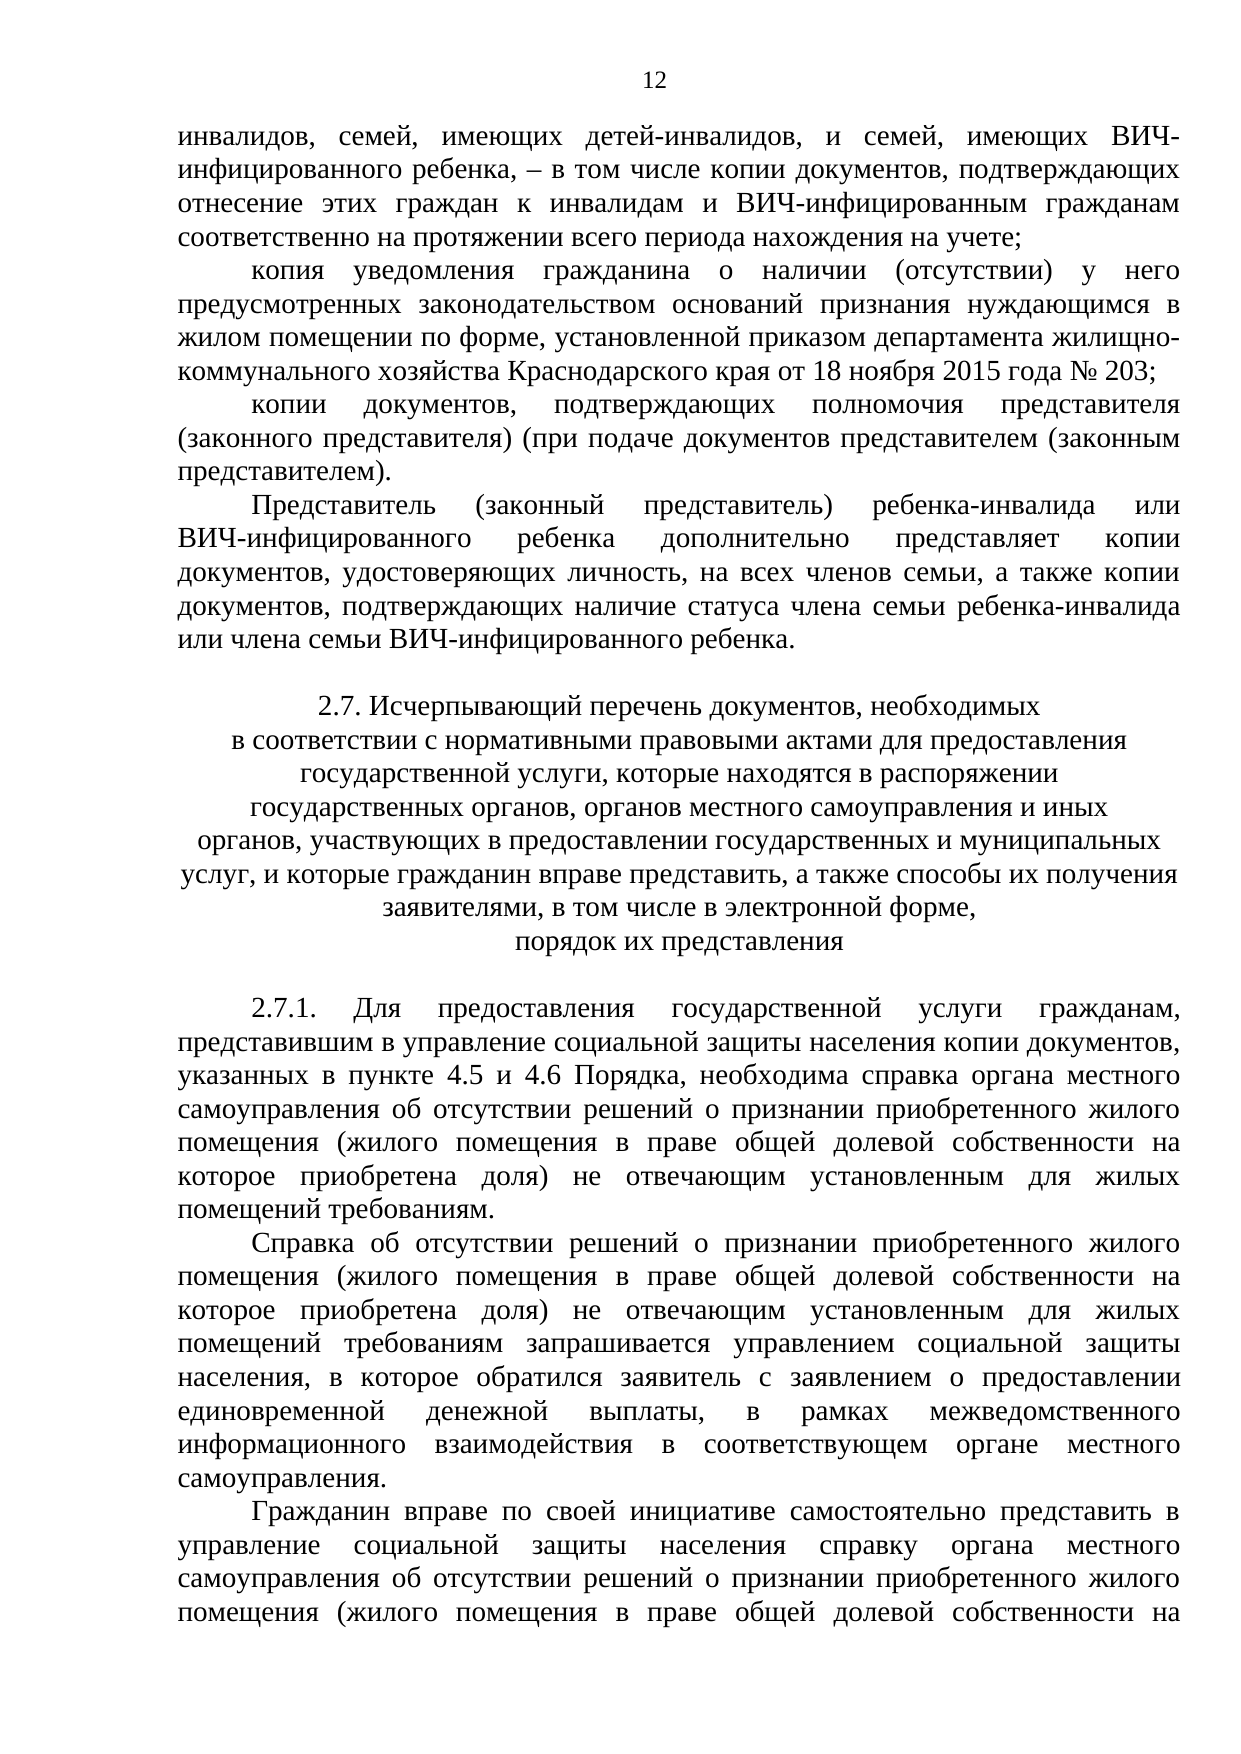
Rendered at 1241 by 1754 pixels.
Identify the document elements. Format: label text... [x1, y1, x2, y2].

text 2.7.1. Для предоставления государственной услуги гражданам, представившим в управление социальной защиты населения копии документов, указанных в пункте 4.5 и 4.6 Порядка, необходима справка органа местного самоуправления об отсутствии решений о признании приобретенного жилого помещения (жилого помещения в праве общей долевой собственности на которое приобретена доля) не отвечающим установленным для жилых помещений требованиям. [177, 990, 1181, 1225]
text государственных органов, органов местного самоуправления и иных [177, 789, 1181, 822]
text копии документов, подтверждающих полномочия представителя (законного представителя) (при подаче документов представителем (законным представителем). [177, 386, 1181, 487]
text Справка об отсутствии решений о признании приобретенного жилого помещения (жилого помещения в праве общей долевой собственности на которое приобретена доля) не отвечающим установленным для жилых помещений требованиям запрашивается управлением социальной защиты населения, в которое обратился заявитель с заявлением о предоставлении единовременной денежной выплаты, в рамках межведомственного информационного взаимодействия в соответствующем органе местного самоуправления. [177, 1225, 1181, 1493]
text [177, 118, 1181, 252]
text Представитель (законный представитель) ребенка-инвалида или ВИЧ-инфицированного ребенка дополнительно представляет копии документов, удостоверяющих личность, на всех членов семьи, а также копии документов, подтверждающих наличие статуса члена семьи ребенка-инвалида или члена семьи ВИЧ-инфицированного ребенка. [177, 487, 1181, 655]
text порядок их представления [177, 923, 1181, 957]
text государственной услуги, которые находятся в распоряжении [177, 755, 1181, 789]
text в соответствии с нормативными правовыми актами для предоставления [177, 722, 1181, 755]
text 2.7. Исчерпывающий перечень документов, необходимых [177, 688, 1181, 722]
text органов, участвующих в предоставлении государственных и муниципальных услуг, и которые гражданин вправе представить, а также способы их получения заявителями, в том числе в электронной форме, [177, 822, 1181, 923]
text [177, 1493, 1181, 1627]
